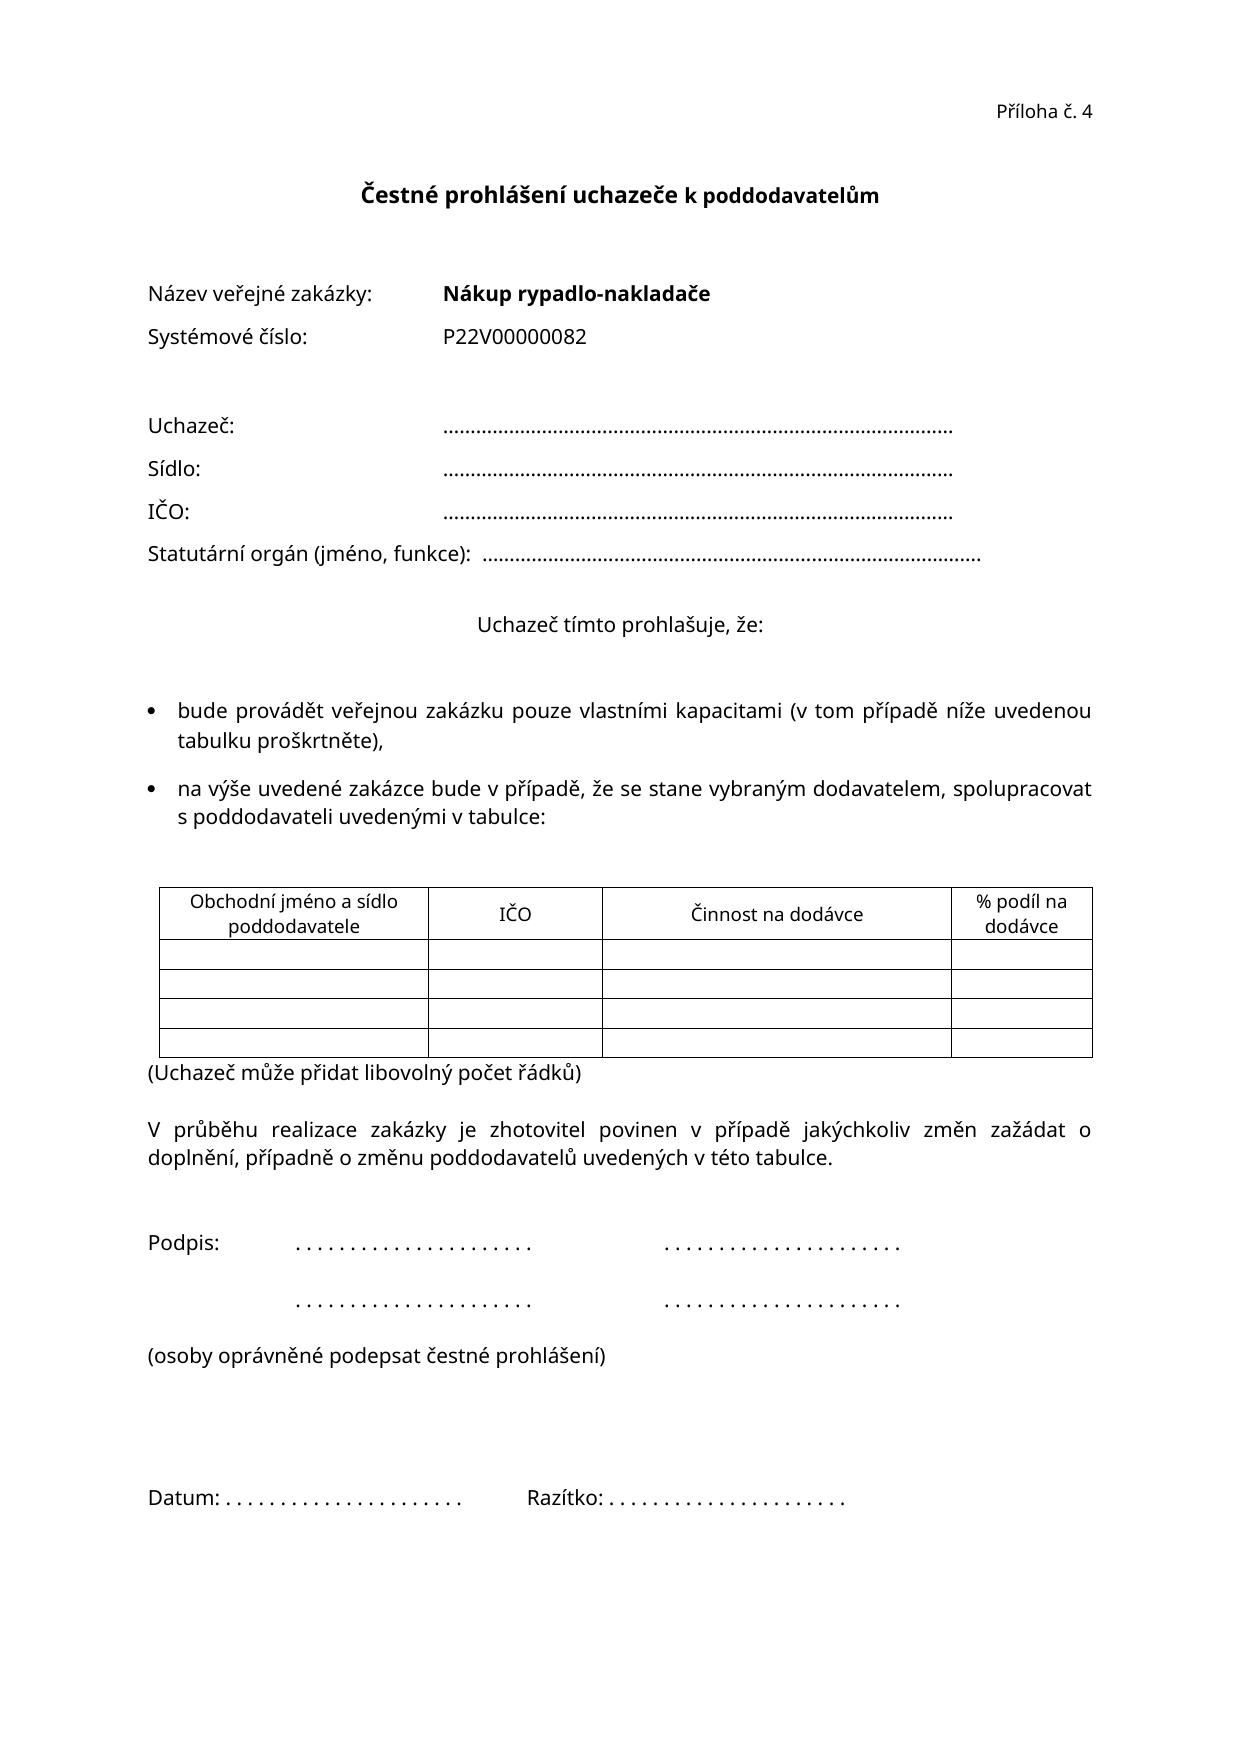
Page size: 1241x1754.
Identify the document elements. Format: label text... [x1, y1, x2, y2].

table_cell [952, 999, 1092, 1028]
table_cell [160, 940, 428, 969]
table_cell [160, 1029, 428, 1057]
table_cell [429, 1029, 602, 1057]
table_cell [160, 999, 428, 1028]
table_cell [429, 999, 602, 1028]
table_cell [603, 970, 951, 998]
table_cell [603, 940, 951, 969]
table_cell [160, 970, 428, 998]
table_cell [952, 1029, 1092, 1057]
text Systémové číslo: P22V00000082 [148, 322, 1093, 351]
list bude provádět veřejnou zakázku pouze vlastními kapacitami (v tom případě níže uvedenou tabulku proškrtněte), [148, 696, 1093, 755]
table_cell [603, 999, 951, 1028]
table_cell [429, 940, 602, 969]
text (Uchazeč může přidat libovolný počet řádků) [148, 1058, 1093, 1087]
text Statutární orgán (jméno, funkce): ………………………………………………………………………………. [148, 539, 1093, 568]
table_header Činnost na dodávce [603, 888, 951, 939]
text Název veřejné zakázky: Nákup rypadlo-nakladače [148, 279, 1093, 308]
text (osoby oprávněné podepsat čestné prohlášení) [148, 1341, 1093, 1370]
list na výše uvedené zakázce bude v případě, že se stane vybraným dodavatelem, spolupracovat s poddodavateli uvedenými v tabulce: [148, 774, 1093, 831]
text IČO: ………………………………………………………………………………… [148, 497, 1093, 525]
table_cell [429, 970, 602, 998]
text Datum: . . . . . . . . . . . . . . . . . . . . . . Razítko: . . . . . . . . . . . . . . . . . . . . . . [148, 1483, 1093, 1512]
table_cell [952, 970, 1092, 998]
text Čestné prohlášení uchazeče k poddodavatelům [148, 179, 1093, 210]
table_cell [603, 1029, 951, 1057]
table_header % podíl na dodávce [952, 888, 1092, 939]
text Sídlo: ………………………………………………………………………………… [148, 454, 1093, 483]
text Uchazeč tímto prohlašuje, že: [148, 611, 1093, 639]
table_cell [952, 940, 1092, 969]
text V průběhu realizace zakázky je zhotovitel povinen v případě jakýchkoliv změn zažádat o doplnění, případně o změnu poddodavatelů uvedených v této tabulce. [148, 1115, 1093, 1172]
table_header Obchodní jméno a sídlo poddodavatele [160, 888, 428, 939]
text Podpis: . . . . . . . . . . . . . . . . . . . . . . . . . . . . . . . . . . . . . . . . . . . . [148, 1228, 1093, 1257]
text Uchazeč: ………………………………………………………………………………… [148, 412, 1093, 440]
text . . . . . . . . . . . . . . . . . . . . . . . . . . . . . . . . . . . . . . . . . . . . [148, 1285, 1093, 1313]
table_header IČO [429, 888, 602, 939]
